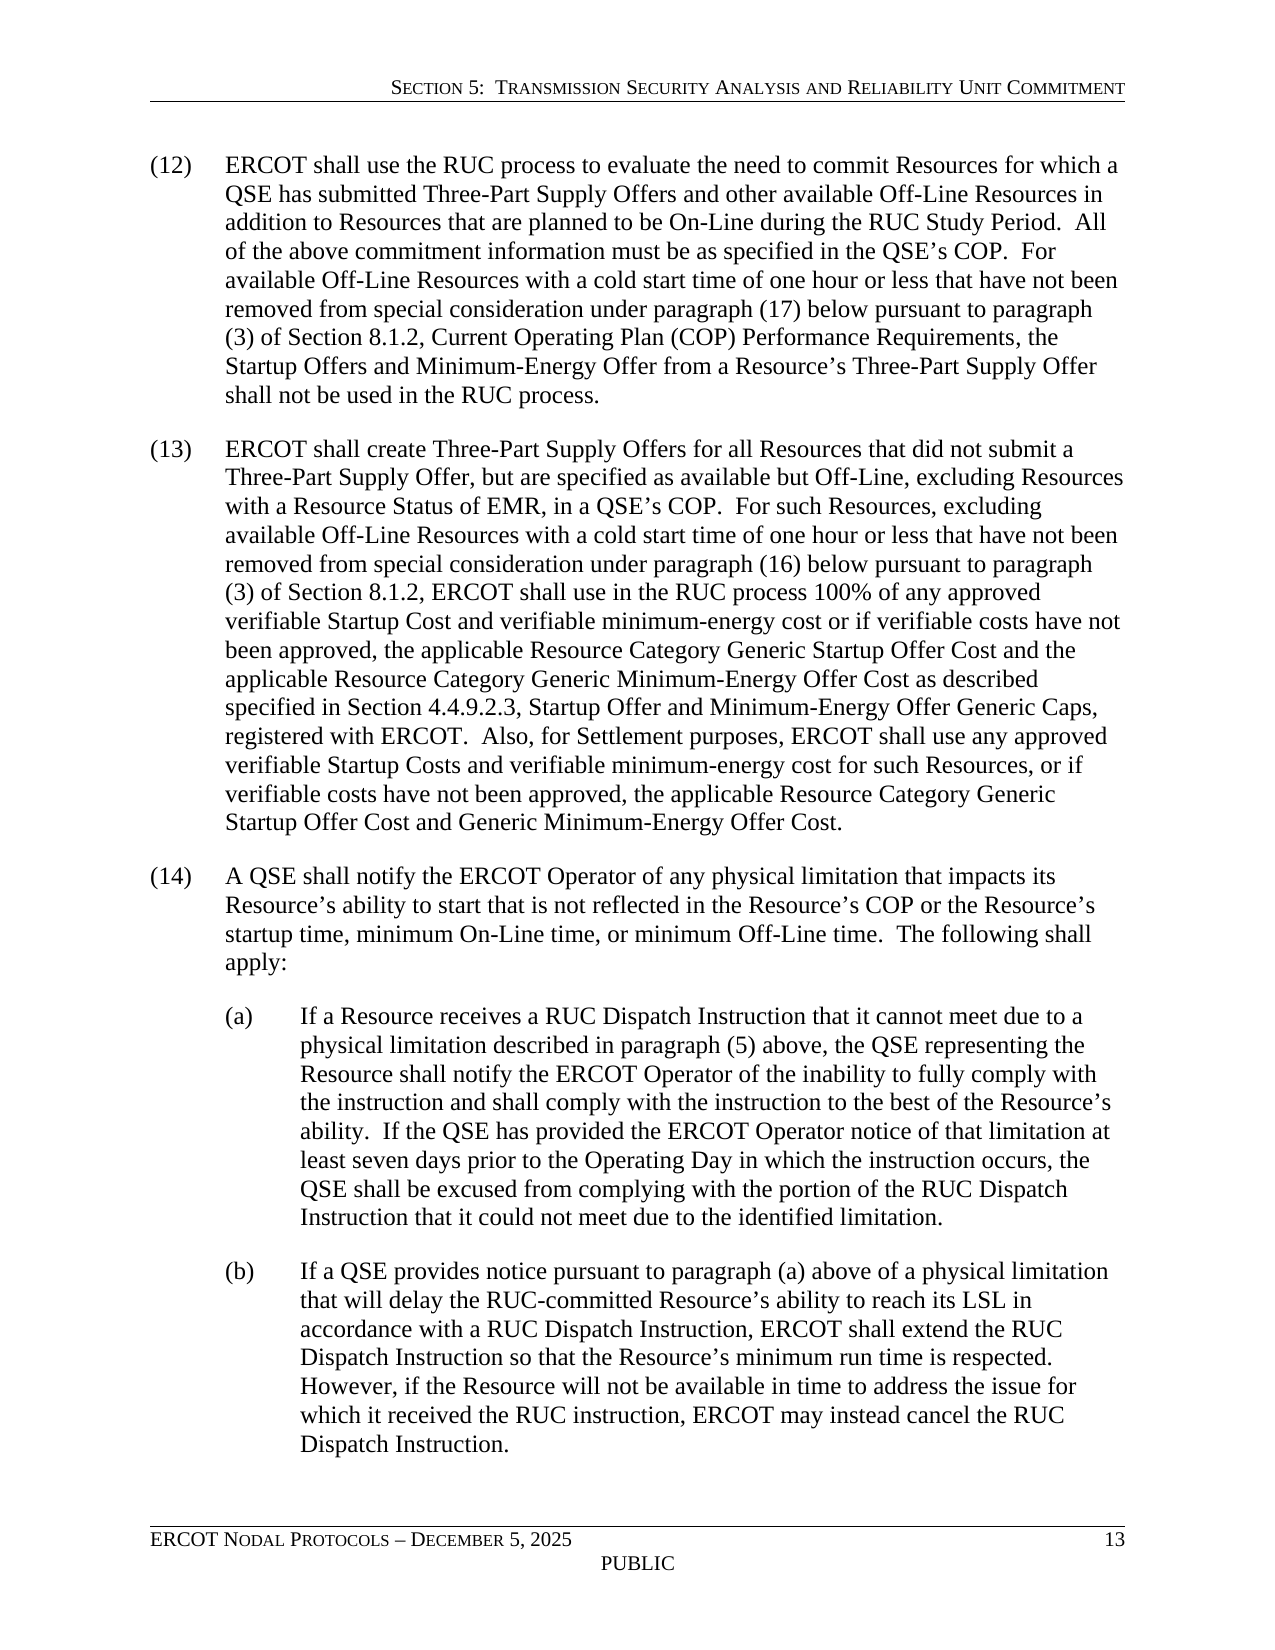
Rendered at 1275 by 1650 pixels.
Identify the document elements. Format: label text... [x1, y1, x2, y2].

list (a) If a Resource receives a RUC Dispatch Instruction that it cannot meet due to a physical limitation described in paragraph (5) above, the QSE representing the Resource shall notify the ERCOT Operator of the inability to fully comply with the instruction and shall comply with the instruction to the best of the Resource’s ability. If the QSE has provided the ERCOT Operator notice of that limitation at least seven days prior to the Operating Day in which the instruction occurs, the QSE shall be excused from complying with the portion of the RUC Dispatch Instruction that it could not meet due to the identified limitation. [225, 1001, 1125, 1231]
text (14) A QSE shall notify the ERCOT Operator of any physical limitation that impacts its Resource’s ability to start that is not reflected in the Resource’s COP or the Resource’s startup time, minimum On-Line time, or minimum Off-Line time. The following shall apply: [150, 861, 1125, 976]
list (b) If a QSE provides notice pursuant to paragraph (a) above of a physical limitation that will delay the RUC-committed Resource’s ability to reach its LSL in accordance with a RUC Dispatch Instruction, ERCOT shall extend the RUC Dispatch Instruction so that the Resource’s minimum run time is respected. However, if the Resource will not be available in time to address the issue for which it received the RUC instruction, ERCOT may instead cancel the RUC Dispatch Instruction. [225, 1256, 1125, 1457]
text (12) ERCOT shall use the RUC process to evaluate the need to commit Resources for which a QSE has submitted Three-Part Supply Offers and other available Off-Line Resources in addition to Resources that are planned to be On-Line during the RUC Study Period. All of the above commitment information must be as specified in the QSE’s COP. For available Off-Line Resources with a cold start time of one hour or less that have not been removed from special consideration under paragraph (17) below pursuant to paragraph (3) of Section 8.1.2, Current Operating Plan (COP) Performance Requirements, the Startup Offers and Minimum-Energy Offer from a Resource’s Three-Part Supply Offer shall not be used in the RUC process. [150, 150, 1125, 409]
text (13) ERCOT shall create Three-Part Supply Offers for all Resources that did not submit a Three-Part Supply Offer, but are specified as available but Off-Line, excluding Resources with a Resource Status of EMR, in a QSE’s COP. For such Resources, excluding available Off-Line Resources with a cold start time of one hour or less that have not been removed from special consideration under paragraph (16) below pursuant to paragraph (3) of Section 8.1.2, ERCOT shall use in the RUC process 100% of any approved verifiable Startup Cost and verifiable minimum-energy cost or if verifiable costs have not been approved, the applicable Resource Category Generic Startup Offer Cost and the applicable Resource Category Generic Minimum-Energy Offer Cost as described specified in Section 4.4.9.2.3, Startup Offer and Minimum-Energy Offer Generic Caps, registered with ERCOT. Also, for Settlement purposes, ERCOT shall use any approved verifiable Startup Costs and verifiable minimum-energy cost for such Resources, or if verifiable costs have not been approved, the applicable Resource Category Generic Startup Offer Cost and Generic Minimum-Energy Offer Cost. [150, 434, 1125, 836]
